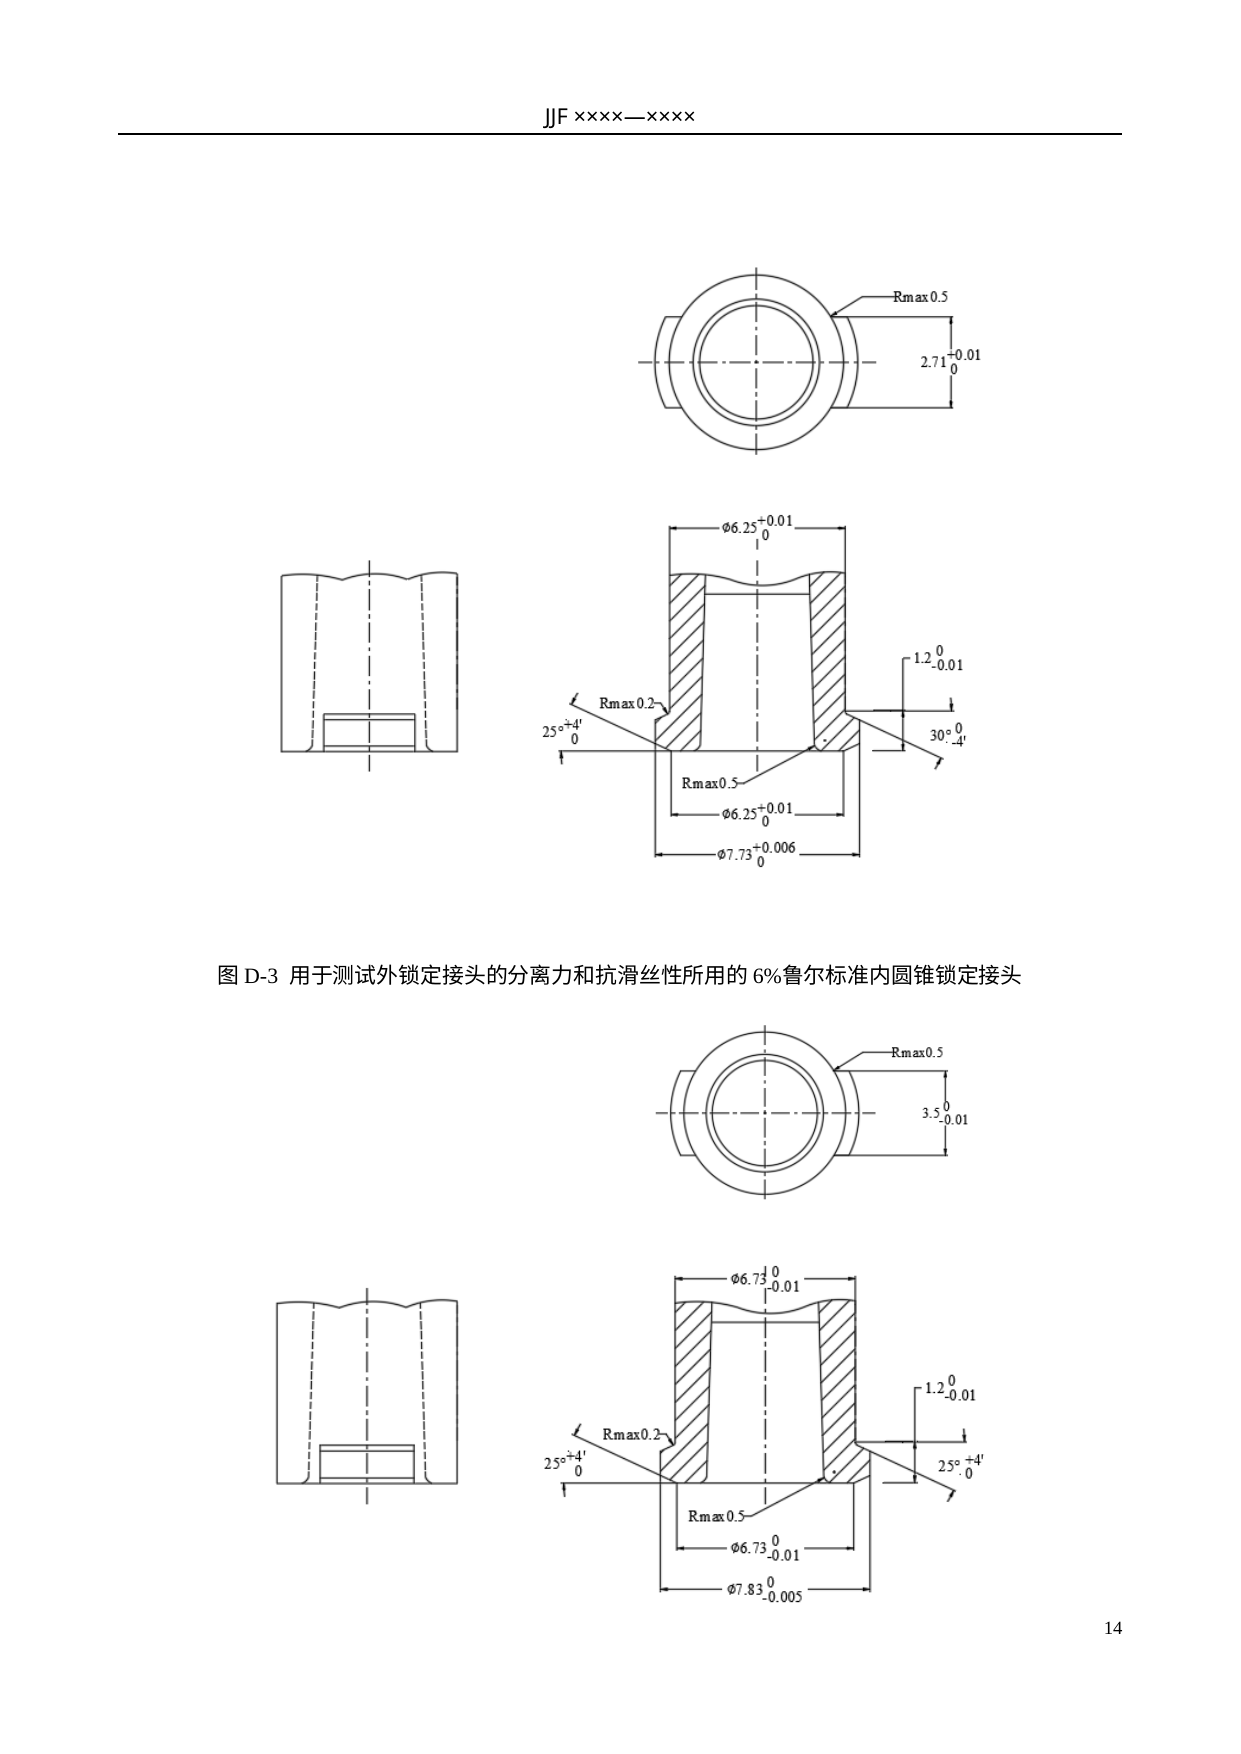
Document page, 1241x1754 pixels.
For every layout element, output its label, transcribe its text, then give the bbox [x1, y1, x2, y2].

picture [224, 1238, 1016, 1623]
text 图D-3 用于测试外锁定接头的分离力和抗滑丝性所用的6%鲁尔标准内圆锥锁定接头 [118, 953, 1122, 991]
picture [221, 502, 1007, 885]
picture [591, 991, 1003, 1228]
picture [566, 232, 1009, 481]
